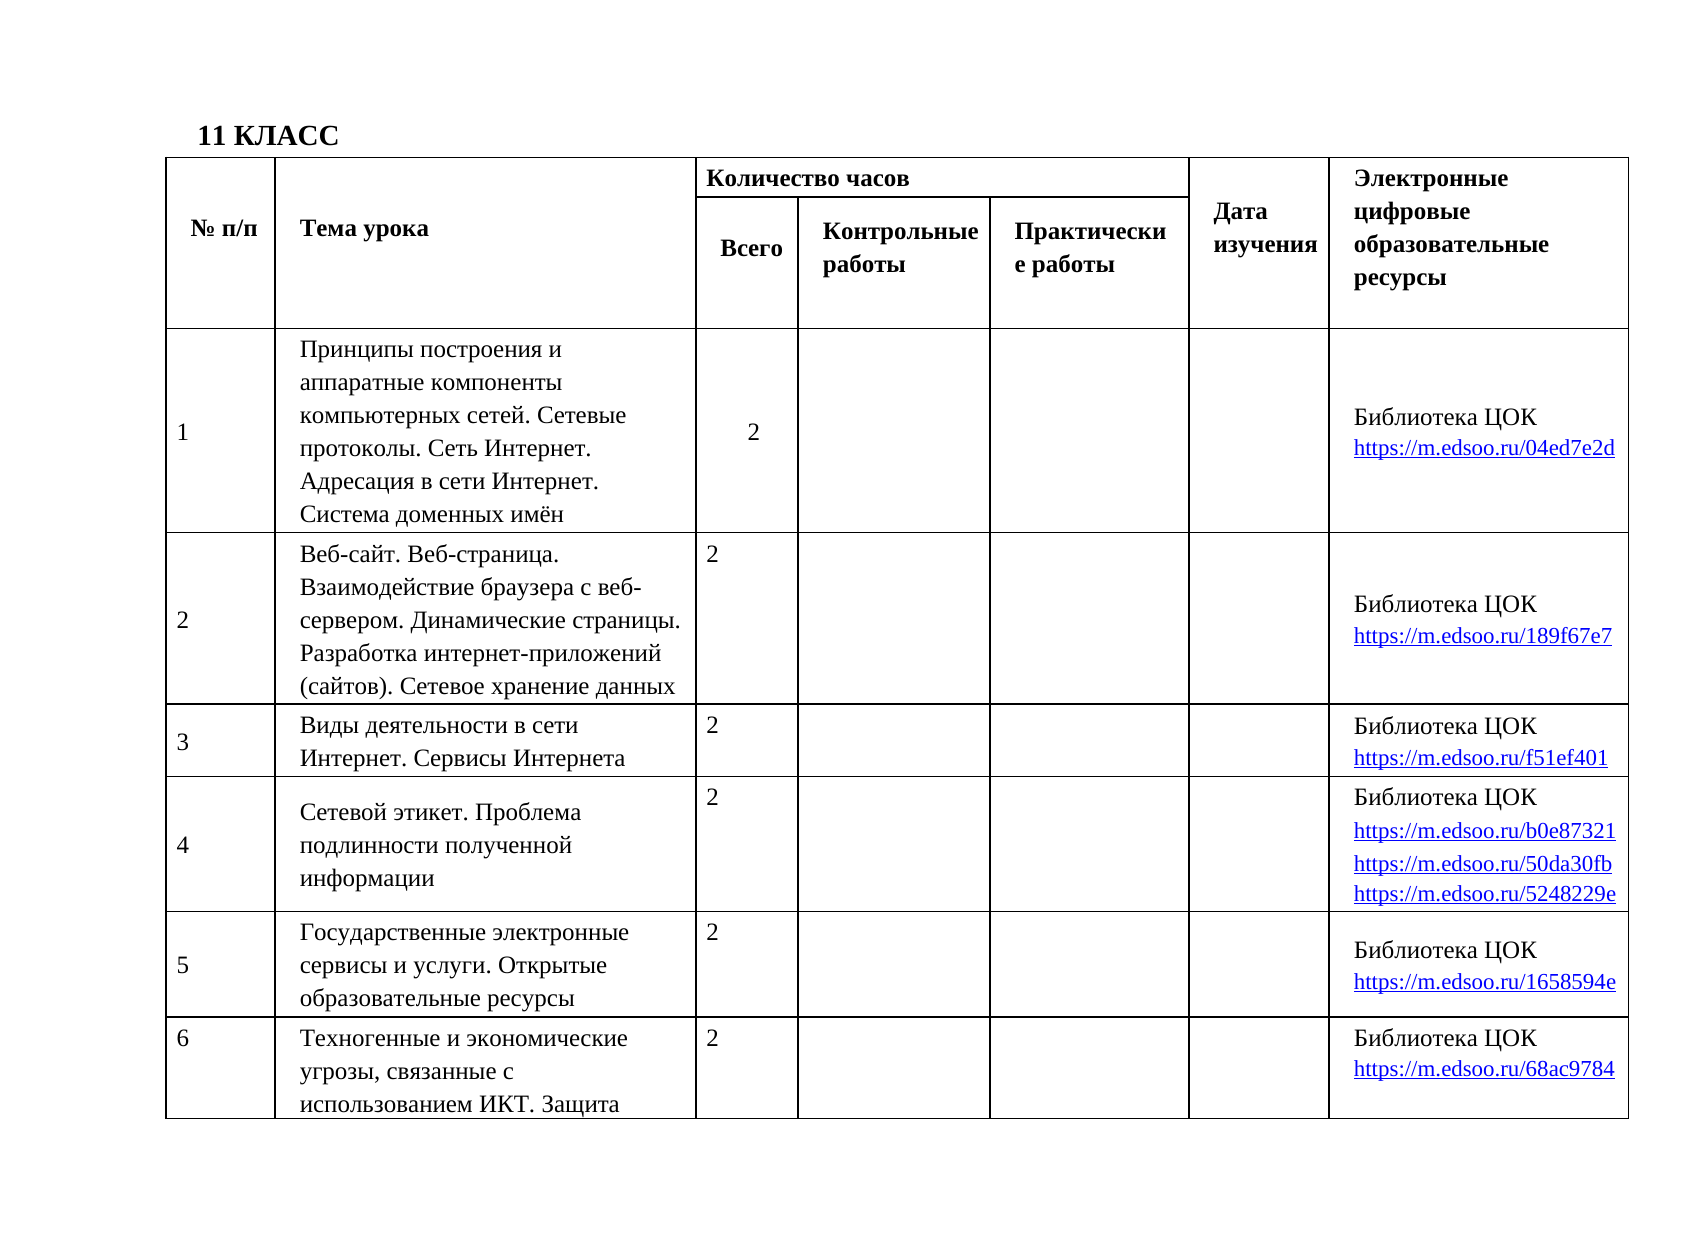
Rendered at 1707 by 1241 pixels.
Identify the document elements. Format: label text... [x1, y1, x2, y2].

table_cell 3 [167, 705, 274, 776]
table_cell Библиотека ЦОК https://m.edsoo.ru/189f67e7 [1330, 533, 1628, 703]
table_header Электронные цифровые образовательные ресурсы [1330, 158, 1628, 327]
table_cell 2 [697, 329, 797, 532]
table_cell [799, 329, 989, 532]
table_cell 2 [167, 533, 274, 703]
table_cell Всего [697, 198, 797, 327]
table_cell [799, 1018, 989, 1117]
table_cell [799, 533, 989, 703]
table_cell 2 [697, 705, 797, 776]
table_cell Виды деятельности в сети Интернет. Сервисы Интернета [276, 705, 695, 776]
table_cell [1190, 705, 1328, 776]
table_cell Библиотека ЦОК https://m.edsoo.ru/04ed7e2d [1330, 329, 1628, 532]
table_cell [1190, 533, 1328, 703]
table_cell [1190, 777, 1328, 911]
table_cell [1190, 329, 1328, 532]
table_header № п/п [167, 158, 274, 327]
table_cell 2 [697, 533, 797, 703]
table_cell 2 [697, 1018, 797, 1117]
table_cell 4 [167, 777, 274, 911]
table_cell Практические работы [991, 198, 1188, 327]
table_header Дата изучения [1190, 158, 1328, 327]
table_cell 6 [167, 1018, 274, 1117]
table_cell [1190, 1018, 1328, 1117]
table_cell 2 [697, 912, 797, 1016]
text 11 КЛАСС [190, 118, 1618, 152]
table_cell Библиотека ЦОК https://m.edsoo.ru/1658594e [1330, 912, 1628, 1016]
table_cell Сетевой этикет. Проблема подлинности полученной информации [276, 777, 695, 911]
table_cell Библиотека ЦОК https://m.edsoo.ru/f51ef401 [1330, 705, 1628, 776]
table_cell [991, 1018, 1188, 1117]
table_cell [991, 533, 1188, 703]
table_header Тема урока [276, 158, 695, 327]
table_cell 1 [167, 329, 274, 532]
table_header Количество часов [697, 158, 1188, 196]
table_cell Библиотека ЦОК https://m.edsoo.ru/b0e87321 https://m.edsoo.ru/50da30fb https://m.edsoo.ru/5248229e [1330, 777, 1628, 911]
table_cell 2 [697, 777, 797, 911]
table_cell Веб-сайт. Веб-страница. Взаимодействие браузера с веб-сервером. Динамические страницы. Разработка интернет-приложений (сайтов). Сетевое хранение данных [276, 533, 695, 703]
table_cell [991, 777, 1188, 911]
table_cell Контрольные работы [799, 198, 989, 327]
table_cell [991, 329, 1188, 532]
table_cell 5 [167, 912, 274, 1016]
table_cell [991, 912, 1188, 1016]
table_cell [276, 1018, 695, 1117]
table_cell [991, 705, 1188, 776]
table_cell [1330, 1018, 1628, 1117]
table_cell Принципы построения и аппаратные компоненты компьютерных сетей. Сетевые протоколы. Сеть Интернет. Адресация в сети Интернет. Система доменных имён [276, 329, 695, 532]
table_cell [1190, 912, 1328, 1016]
table_cell [799, 912, 989, 1016]
table_cell [799, 777, 989, 911]
table_cell [799, 705, 989, 776]
table_cell Государственные электронные сервисы и услуги. Открытые образовательные ресурсы [276, 912, 695, 1016]
